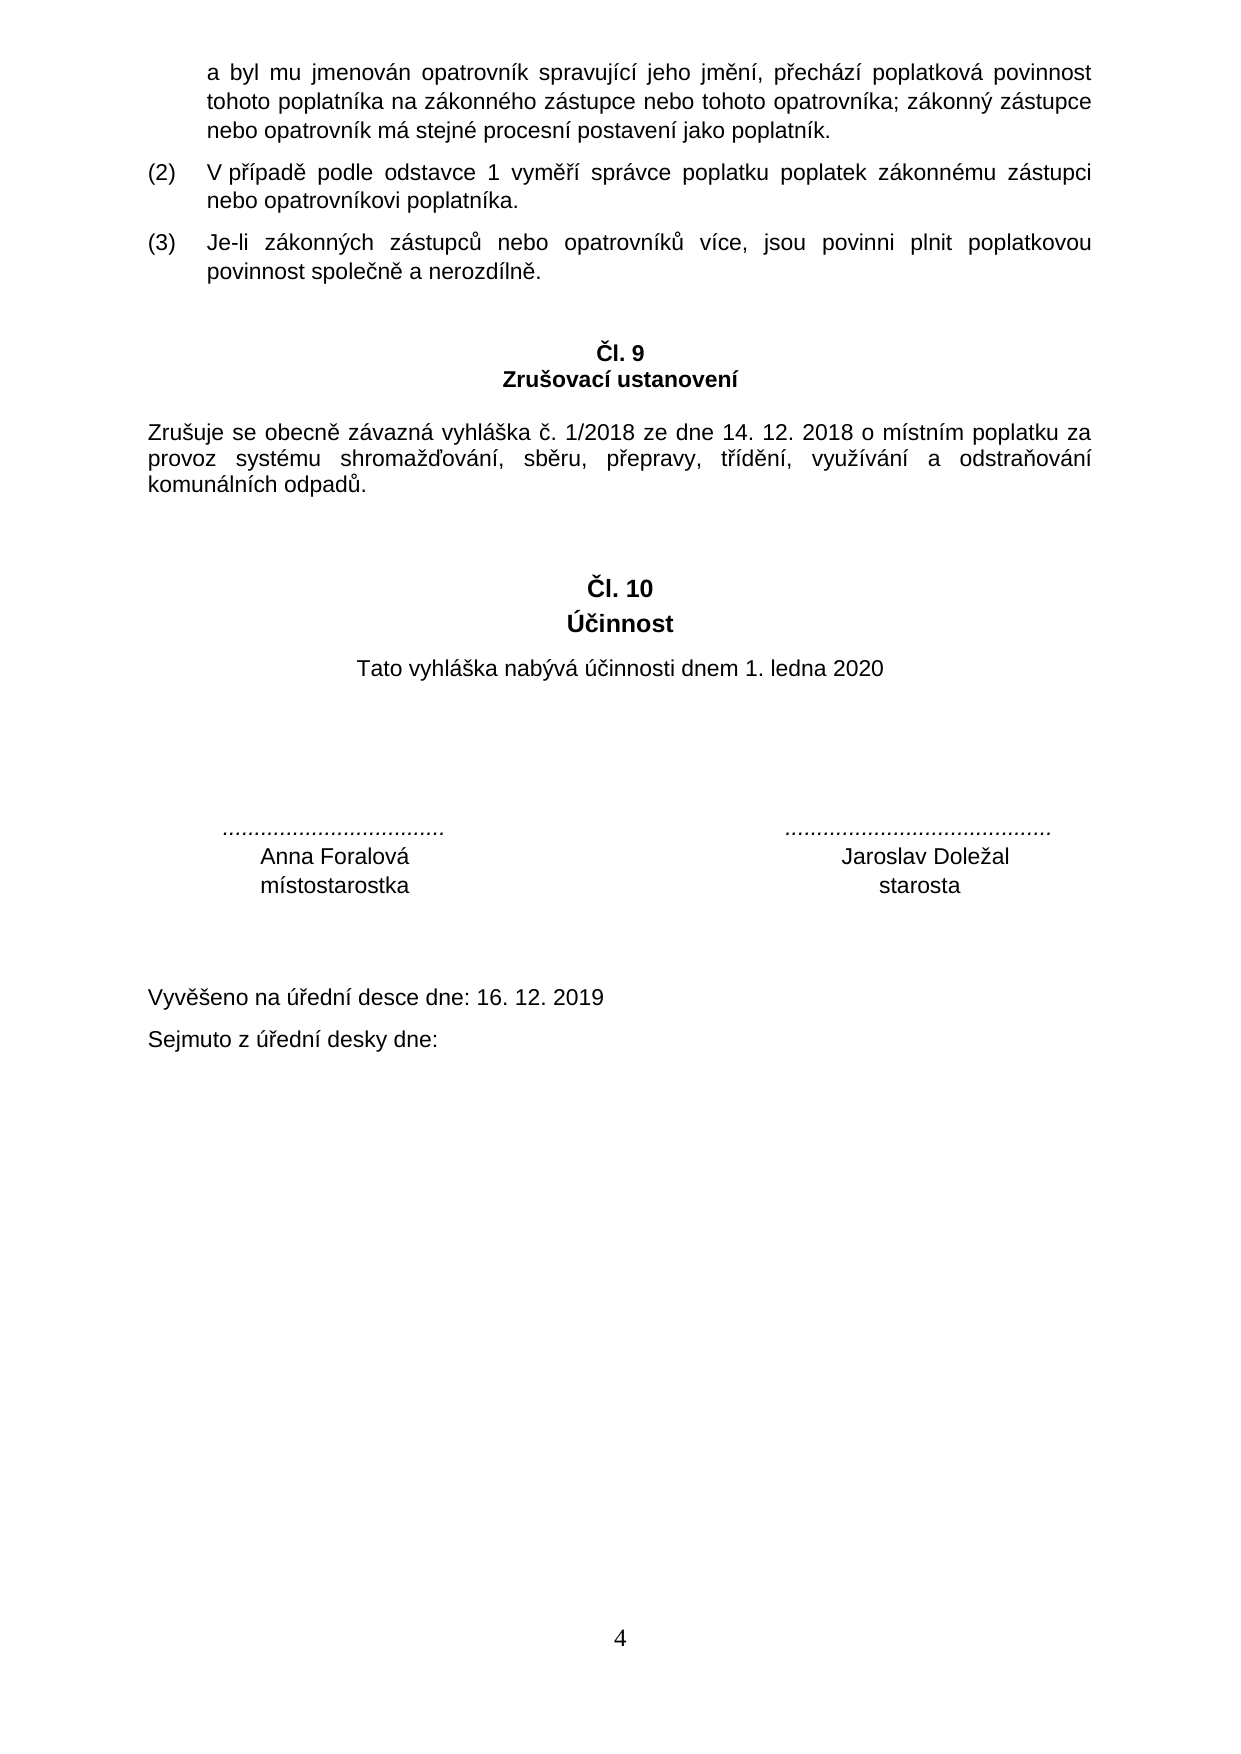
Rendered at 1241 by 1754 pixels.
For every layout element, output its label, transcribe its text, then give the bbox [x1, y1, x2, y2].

text Vyvěšeno na úřední desce dne: 16. 12. 2019 [148, 984, 1093, 1011]
text Anna Foralová Jaroslav Doležal [148, 843, 1093, 870]
list V případě podle odstavce 1 vyměří správce poplatku poplatek zákonnému zástupci nebo opatrovníkovi poplatníka. [148, 158, 1093, 214]
text ................................... .......................................... [148, 814, 1093, 841]
text Čl. 10 [148, 574, 1093, 603]
text Tato vyhláška nabývá účinnosti dnem 1. ledna 2020 [148, 654, 1093, 681]
text místostarostka starosta [148, 872, 1093, 899]
text Čl. 9 [148, 339, 1093, 366]
text Sejmuto z úřední desky dne: [148, 1026, 1093, 1052]
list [148, 59, 1093, 143]
text Účinnost [148, 609, 1093, 638]
text Zrušuje se obecně závazná vyhláška č. 1/2018 ze dne 14. 12. 2018 o místním poplatku za provoz systému shromažďování, sběru, přepravy, třídění, využívání a odstraňování komunálních odpadů. [148, 419, 1093, 498]
text Zrušovací ustanovení [148, 366, 1093, 392]
list Je-li zákonných zástupců nebo opatrovníků více, jsou povinni plnit poplatkovou povinnost společně a nerozdílně. [148, 229, 1093, 284]
